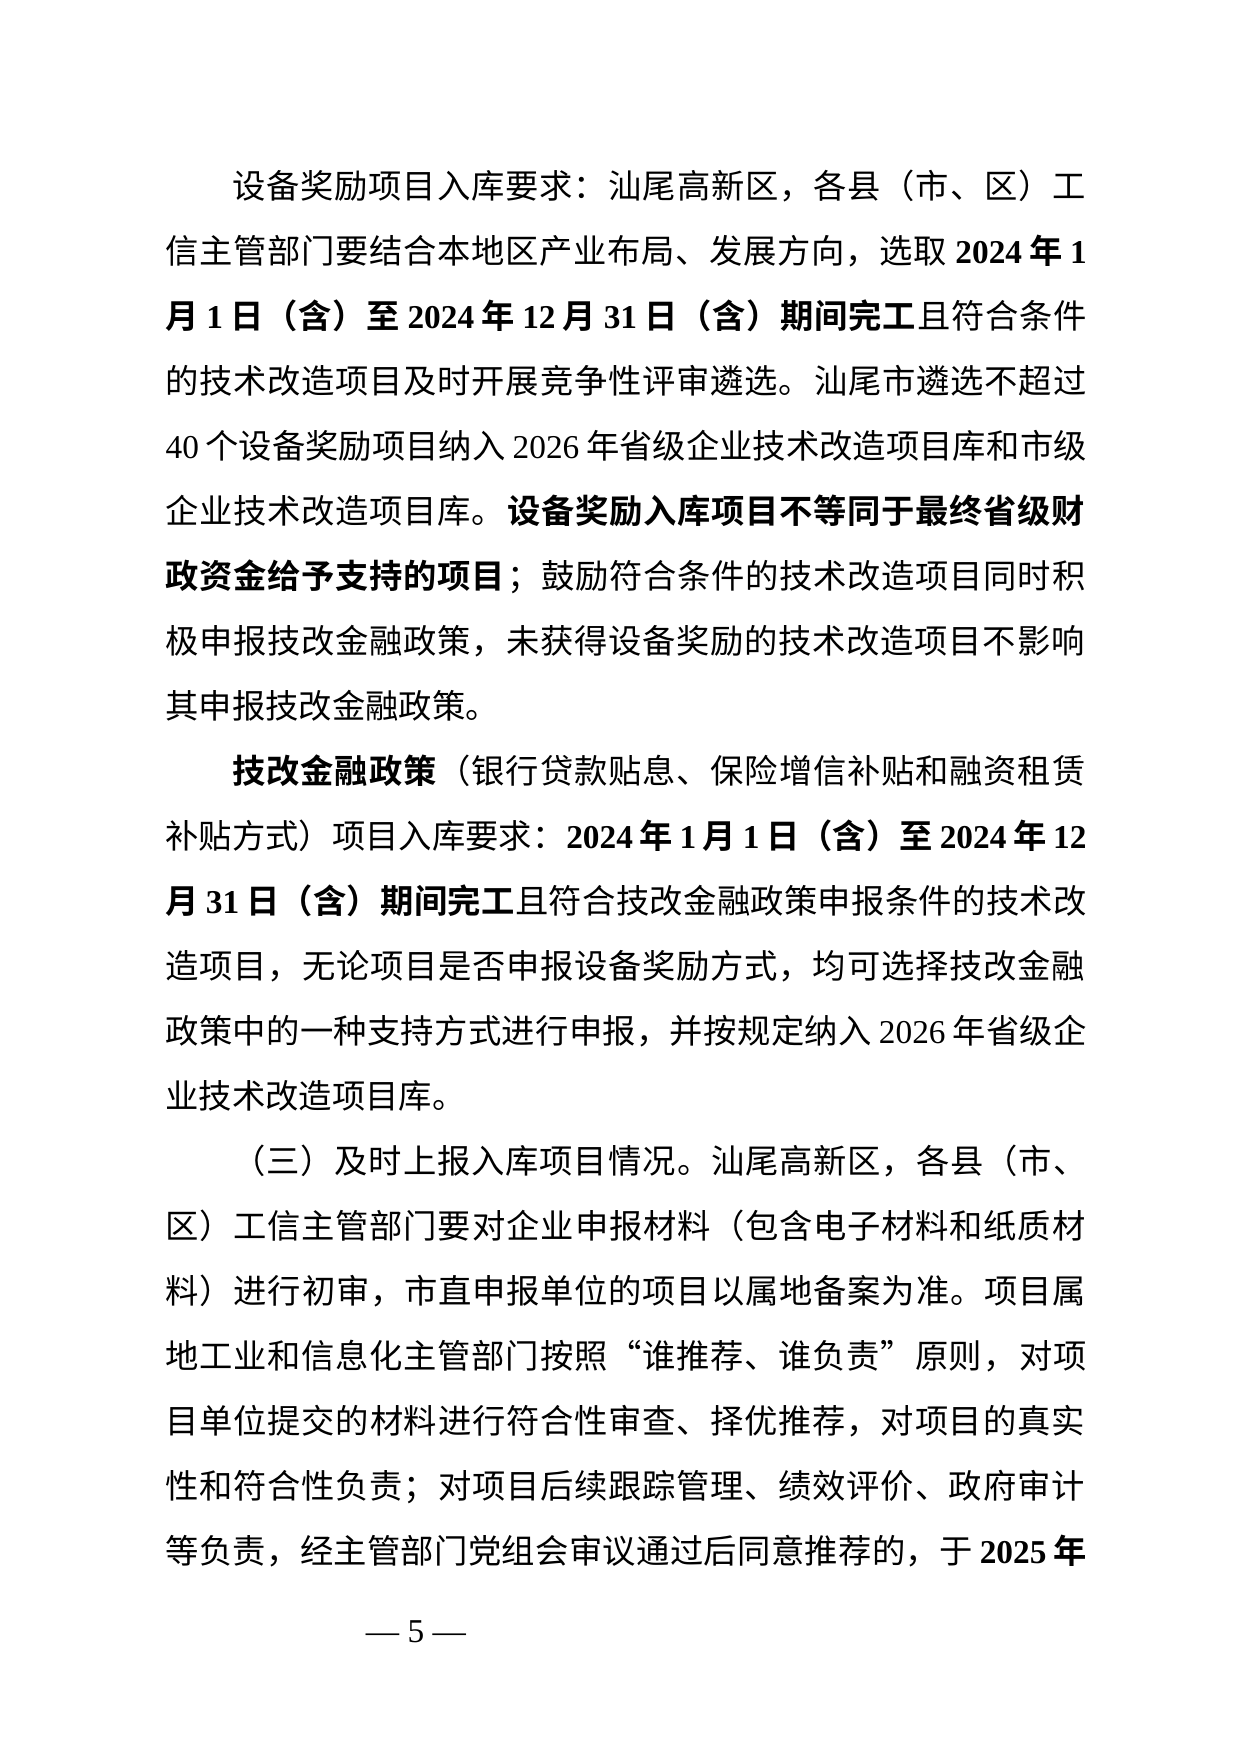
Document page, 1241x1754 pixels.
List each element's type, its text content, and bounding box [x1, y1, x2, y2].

text 技改金融政策（银行贷款贴息、保险增信补贴和融资租赁补贴方式）项目入库要求：2024年1月1日（含）至2024年12月31日（含）期间完工且符合技改金融政策申报条件的技术改造项目，无论项目是否申报设备奖励方式，均可选择技改金融政策中的一种支持方式进行申报，并按规定纳入2026年省级企业技术改造项目库。 [165, 737, 1087, 1127]
list 设备奖励项目入库要求：汕尾高新区，各县（市、区）工信主管部门要结合本地区产业布局、发展方向，选取2024年1月1日（含）至2024年12月31日（含）期间完工且符合条件的技术改造项目及时开展竞争性评审遴选。汕尾市遴选不超过40个设备奖励项目纳入2026年省级企业技术改造项目库和市级企业技术改造项目库。设备奖励入库项目不等同于最终省级财政资金给予支持的项目；鼓励符合条件的技术改造项目同时积极申报技改金融政策，未获得设备奖励的技术改造项目不影响其申报技改金融政策。 [165, 152, 1087, 737]
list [165, 1127, 1087, 1582]
